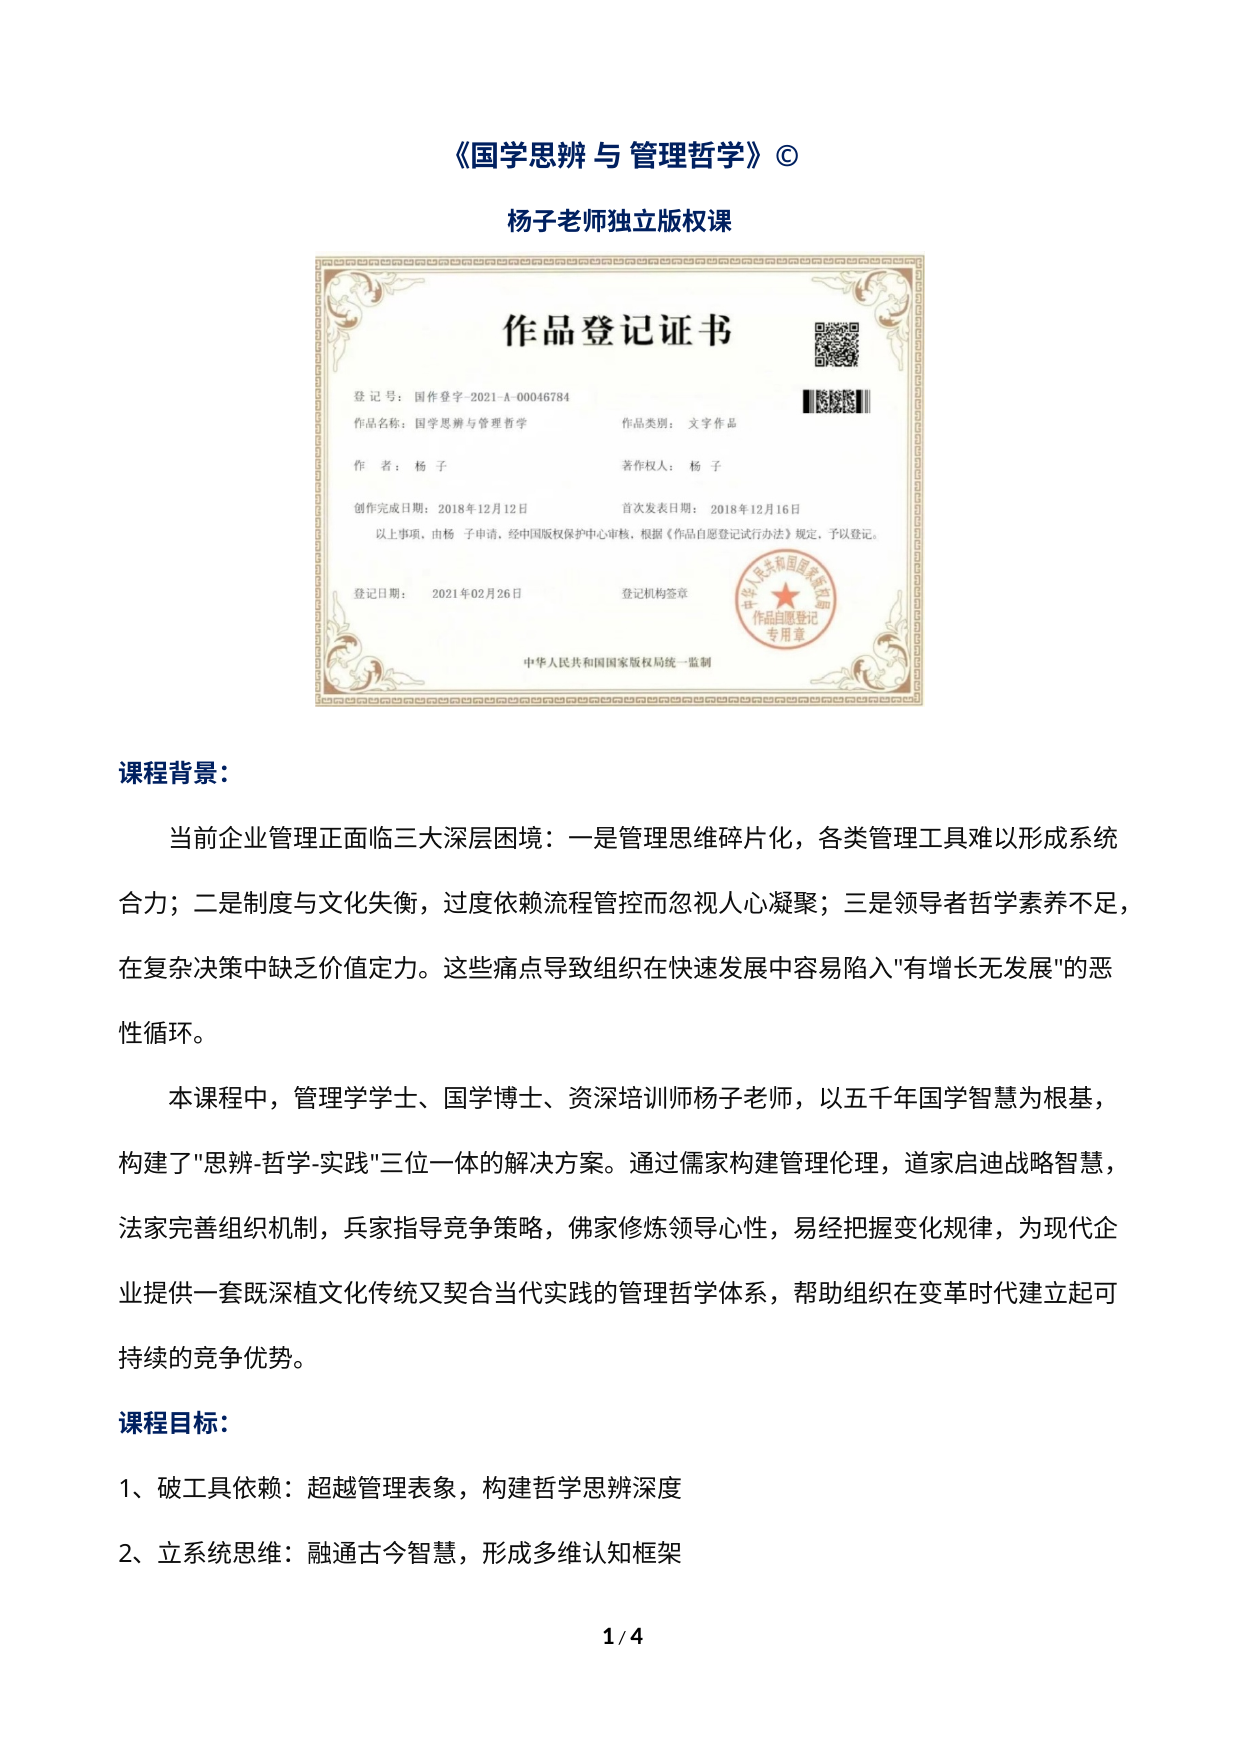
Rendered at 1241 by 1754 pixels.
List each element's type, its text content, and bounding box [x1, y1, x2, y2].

text 《国学思辨 与 管理哲学》© [118, 122, 1122, 187]
text 课程背景： [118, 739, 1122, 804]
picture [315, 251, 925, 707]
text 2、立系统思维：融通古今智慧，形成多维认知框架 [118, 1519, 1122, 1584]
text 1、破工具依赖：超越管理表象，构建哲学思辨深度 [118, 1454, 1122, 1519]
text 杨子老师独立版权课 [118, 187, 1122, 252]
text 当前企业管理正面临三大深层困境：一是管理思维碎片化，各类管理工具难以形成系统合力；二是制度与文化失衡，过度依赖流程管控而忽视人心凝聚；三是领导者哲学素养不足，在复杂决策中缺乏价值定力。这些痛点导致组织在快速发展中容易陷入"有增长无发展"的恶性循环。 [118, 804, 1122, 1064]
text 课程目标： [118, 1389, 1122, 1454]
text 本课程中，管理学学士、国学博士、资深培训师杨子老师，以五千年国学智慧为根基，构建了"思辨-哲学-实践"三位一体的解决方案。通过儒家构建管理伦理，道家启迪战略智慧，法家完善组织机制，兵家指导竞争策略，佛家修炼领导心性，易经把握变化规律，为现代企业提供一套既深植文化传统又契合当代实践的管理哲学体系，帮助组织在变革时代建立起可持续的竞争优势。 [118, 1064, 1122, 1389]
